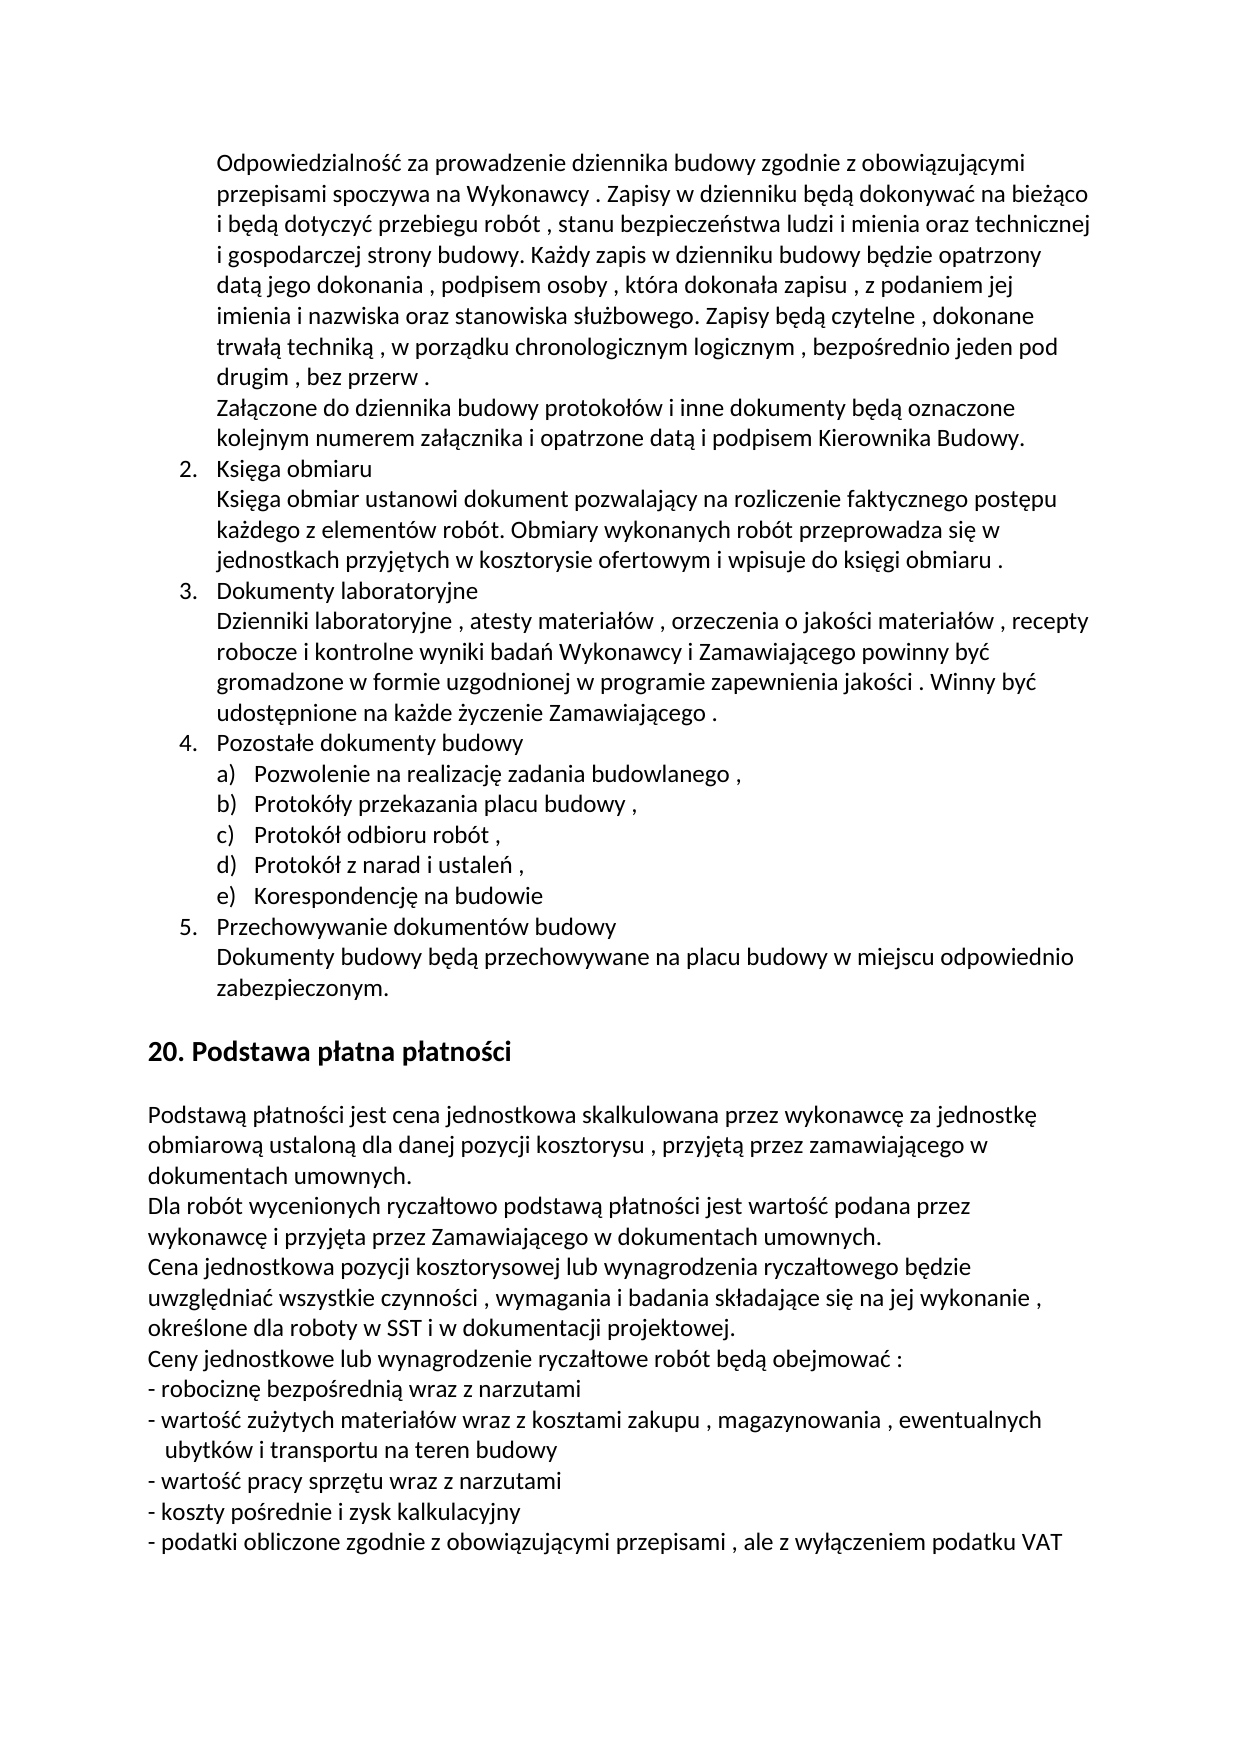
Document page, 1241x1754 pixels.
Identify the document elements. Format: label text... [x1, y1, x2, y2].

list Pozwolenie na realizację zadania budowlanego , [216, 758, 1093, 788]
text Księga obmiar ustanowi dokument pozwalający na rozliczenie faktycznego postępu każdego z elementów robót. Obmiary wykonanych robót przeprowadza się w jednostkach przyjętych w kosztorysie ofertowym i wpisuje do księgi obmiaru . [216, 483, 1093, 575]
text - robociznę bezpośrednią wraz z narzutami [148, 1373, 1093, 1404]
text Dokumenty budowy będą przechowywane na placu budowy w miejscu odpowiednio zabezpieczonym. [216, 941, 1093, 1002]
list Protokół z narad i ustaleń , [216, 849, 1093, 880]
list Pozostałe dokumenty budowy [179, 727, 1093, 758]
text 20. Podstawa płatna płatności [148, 1033, 1093, 1068]
text - podatki obliczone zgodnie z obowiązującymi przepisami , ale z wyłączeniem podatku VAT [148, 1526, 1093, 1557]
text - wartość pracy sprzętu wraz z narzutami [148, 1465, 1093, 1496]
text Dzienniki laboratoryjne , atesty materiałów , orzeczenia o jakości materiałów , recepty robocze i kontrolne wyniki badań Wykonawcy i Zamawiającego powinny być gromadzone w formie uzgodnionej w programie zapewnienia jakości . Winny być udostępnione na każde życzenie Zamawiającego . [216, 605, 1093, 727]
text Odpowiedzialność za prowadzenie dziennika budowy zgodnie z obowiązującymi przepisami spoczywa na Wykonawcy . Zapisy w dzienniku będą dokonywać na bieżąco i będą dotyczyć przebiegu robót , stanu bezpieczeństwa ludzi i mienia oraz technicznej i gospodarczej strony budowy. Każdy zapis w dzienniku budowy będzie opatrzony datą jego dokonania , podpisem osoby , która dokonała zapisu , z podaniem jej imienia i nazwiska oraz stanowiska służbowego. Zapisy będą czytelne , dokonane trwałą techniką , w porządku chronologicznym logicznym , bezpośrednio jeden pod drugim , bez przerw . [216, 148, 1093, 392]
list Protokół odbioru robót , [216, 819, 1093, 849]
text - koszty pośrednie i zysk kalkulacyjny [148, 1496, 1093, 1526]
list Protokóły przekazania placu budowy , [216, 788, 1093, 819]
text Ceny jednostkowe lub wynagrodzenie ryczałtowe robót będą obejmować : [148, 1343, 1093, 1373]
text Cena jednostkowa pozycji kosztorysowej lub wynagrodzenia ryczałtowego będzie uwzględniać wszystkie czynności , wymagania i badania składające się na jej wykonanie , określone dla roboty w SST i w dokumentacji projektowej. [148, 1251, 1093, 1343]
text Załączone do dziennika budowy protokołów i inne dokumenty będą oznaczone kolejnym numerem załącznika i opatrzone datą i podpisem Kierownika Budowy. [216, 392, 1093, 453]
text ubytków i transportu na teren budowy [148, 1434, 1093, 1465]
list Dokumenty laboratoryjne [179, 575, 1093, 605]
text Dla robót wycenionych ryczałtowo podstawą płatności jest wartość podana przez wykonawcę i przyjęta przez Zamawiającego w dokumentach umownych. [148, 1190, 1093, 1251]
text - wartość zużytych materiałów wraz z kosztami zakupu , magazynowania , ewentualnych [148, 1404, 1093, 1434]
list Przechowywanie dokumentów budowy [179, 911, 1093, 941]
list Korespondencję na budowie [216, 880, 1093, 911]
list Księga obmiaru [179, 453, 1093, 483]
text Podstawą płatności jest cena jednostkowa skalkulowana przez wykonawcę za jednostkę obmiarową ustaloną dla danej pozycji kosztorysu , przyjętą przez zamawiającego w dokumentach umownych. [148, 1099, 1093, 1190]
